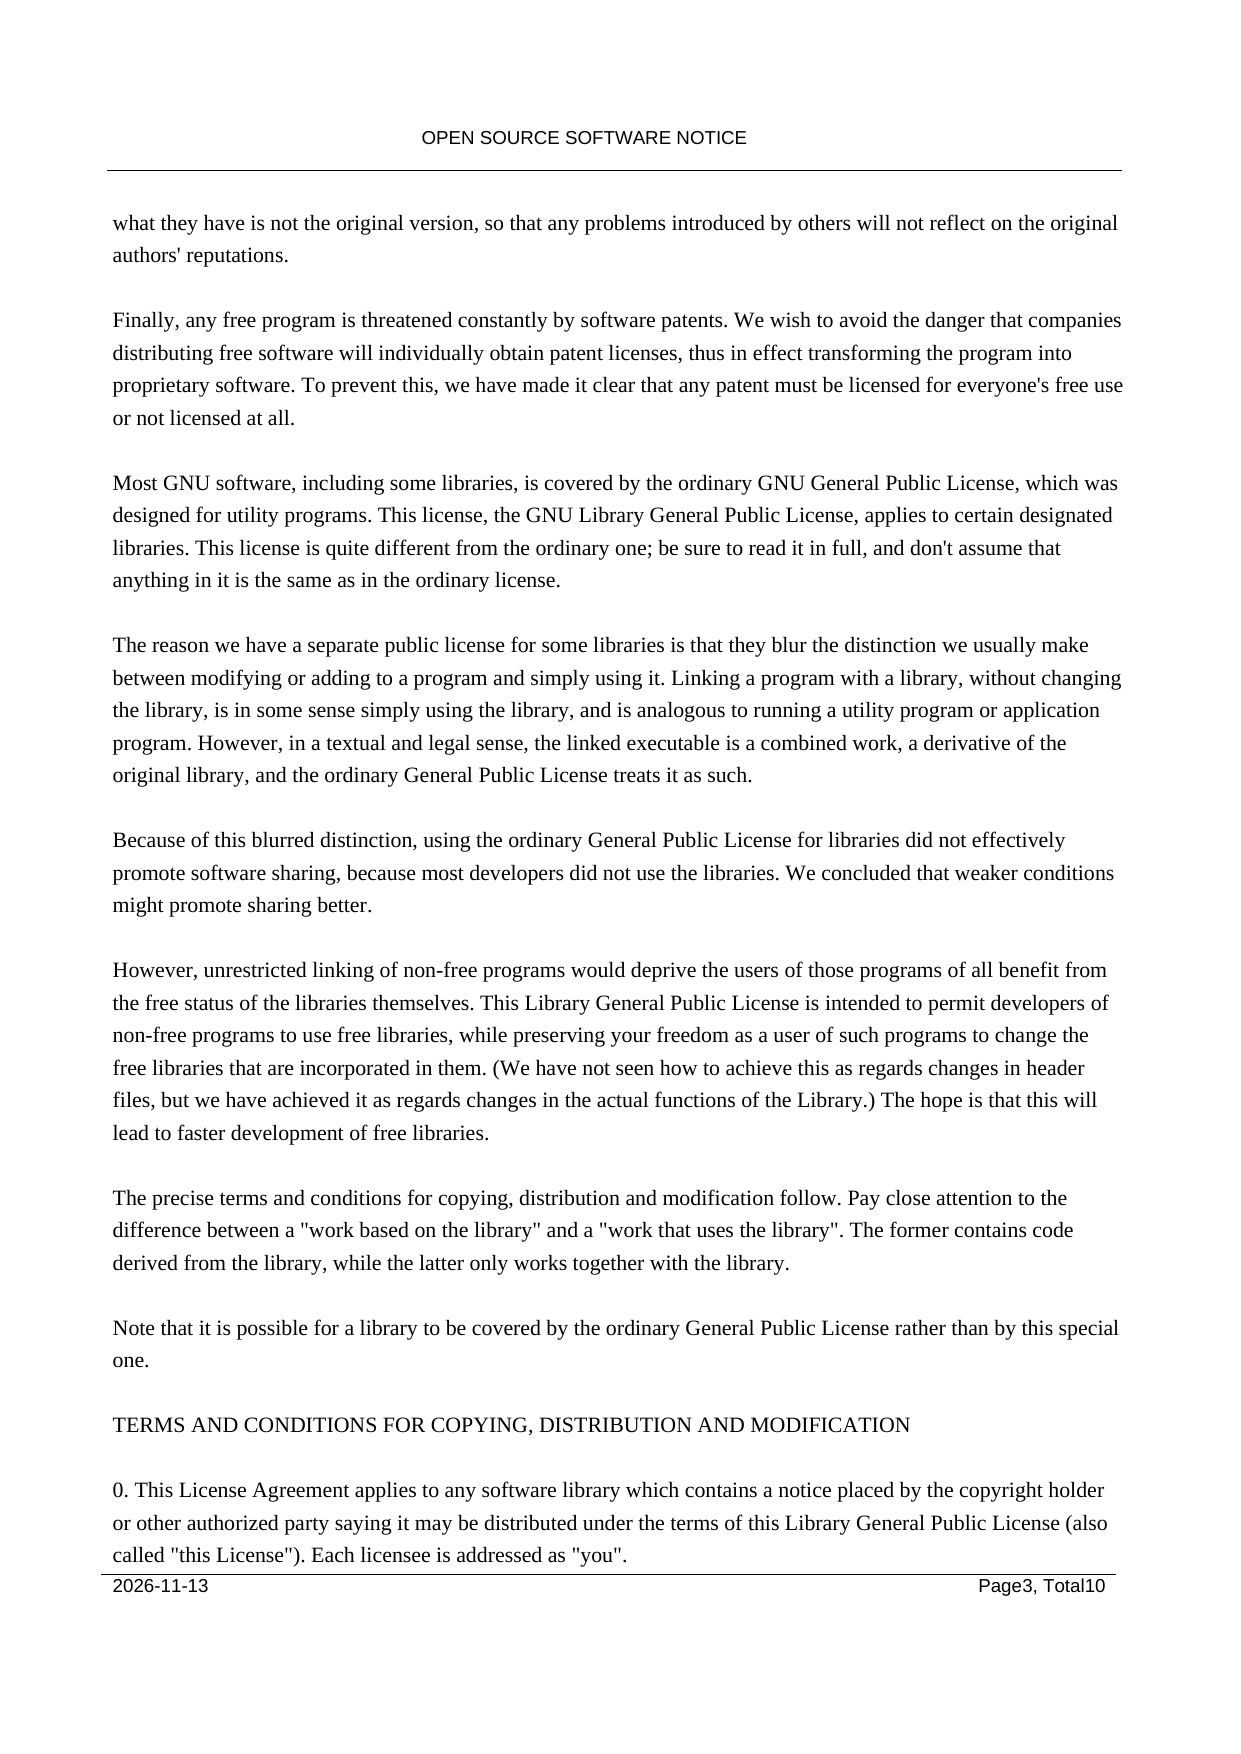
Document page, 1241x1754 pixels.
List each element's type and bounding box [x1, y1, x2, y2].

text [112, 206, 1128, 1571]
